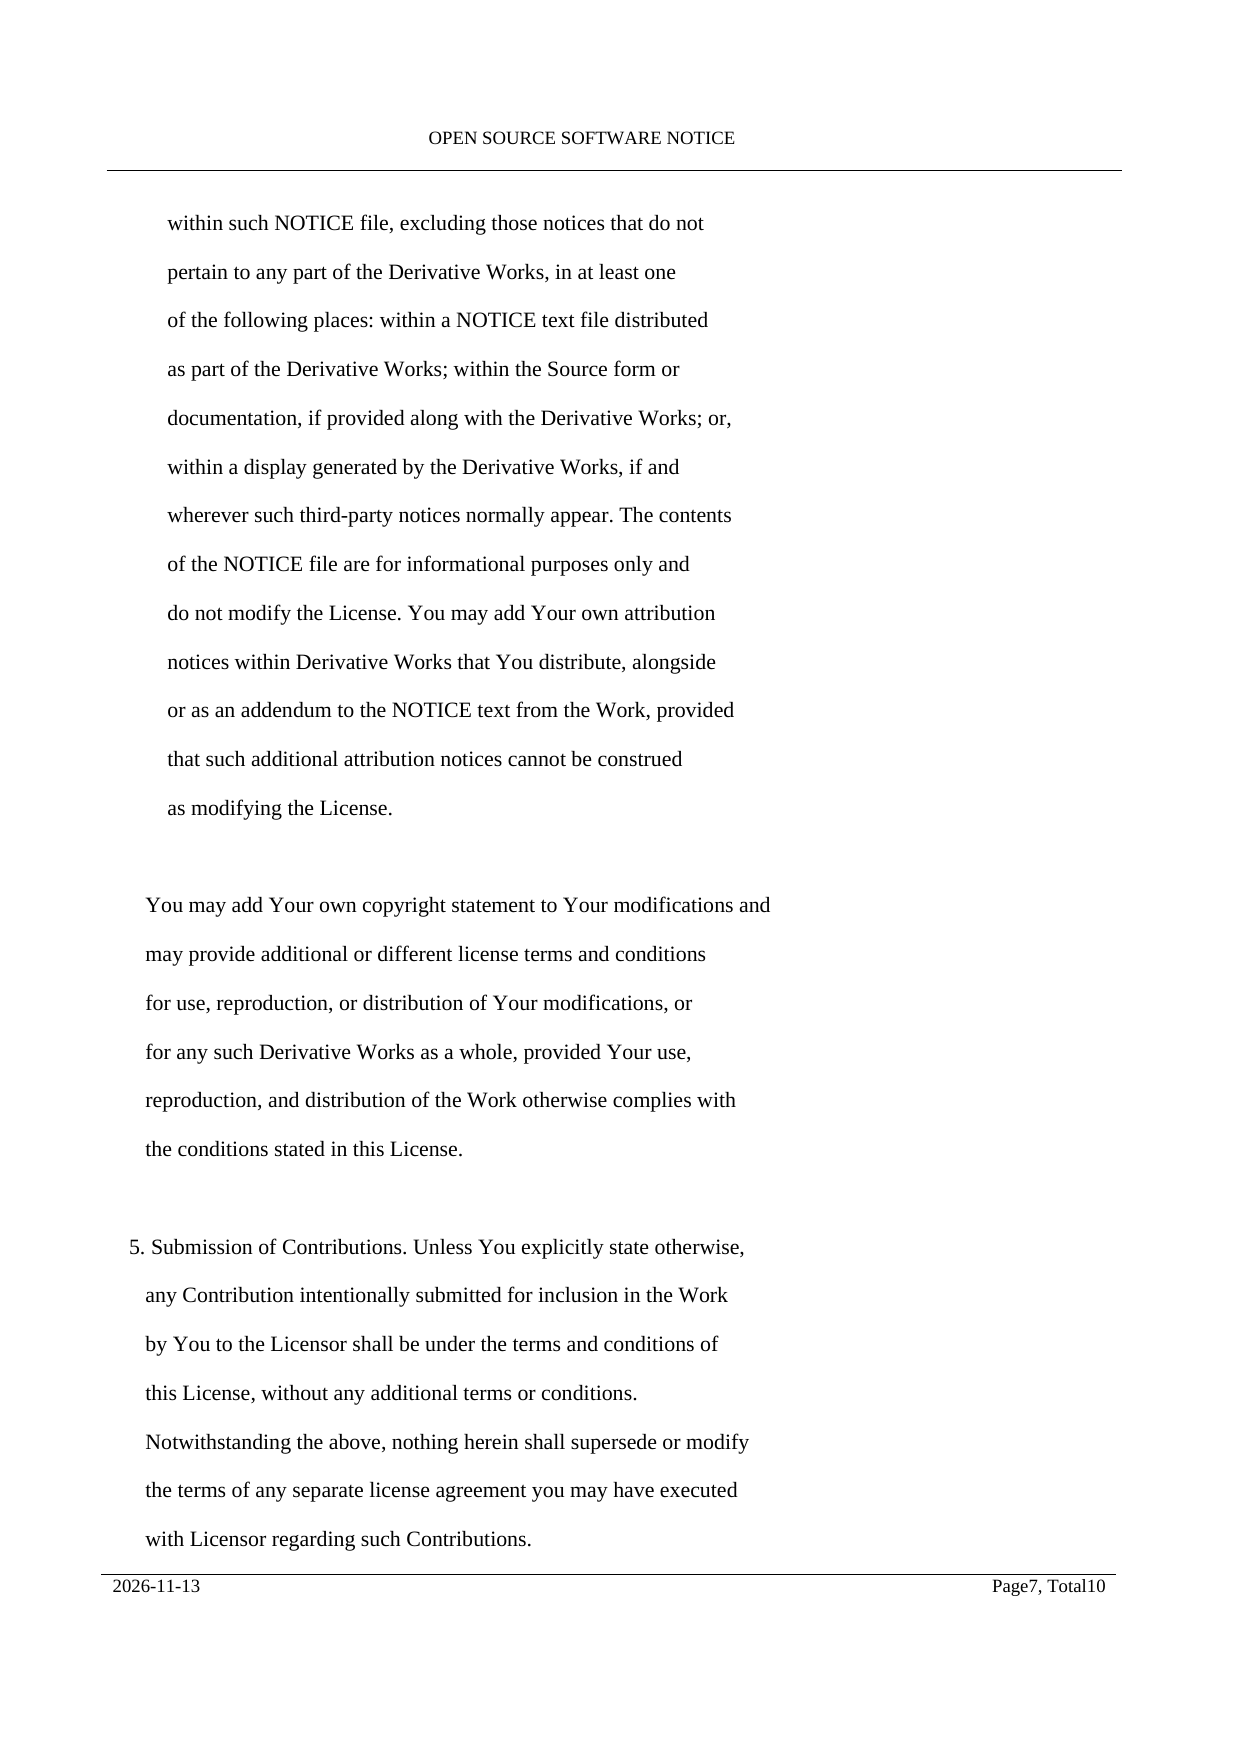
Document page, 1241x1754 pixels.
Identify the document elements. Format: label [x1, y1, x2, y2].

text [112, 206, 1128, 1555]
